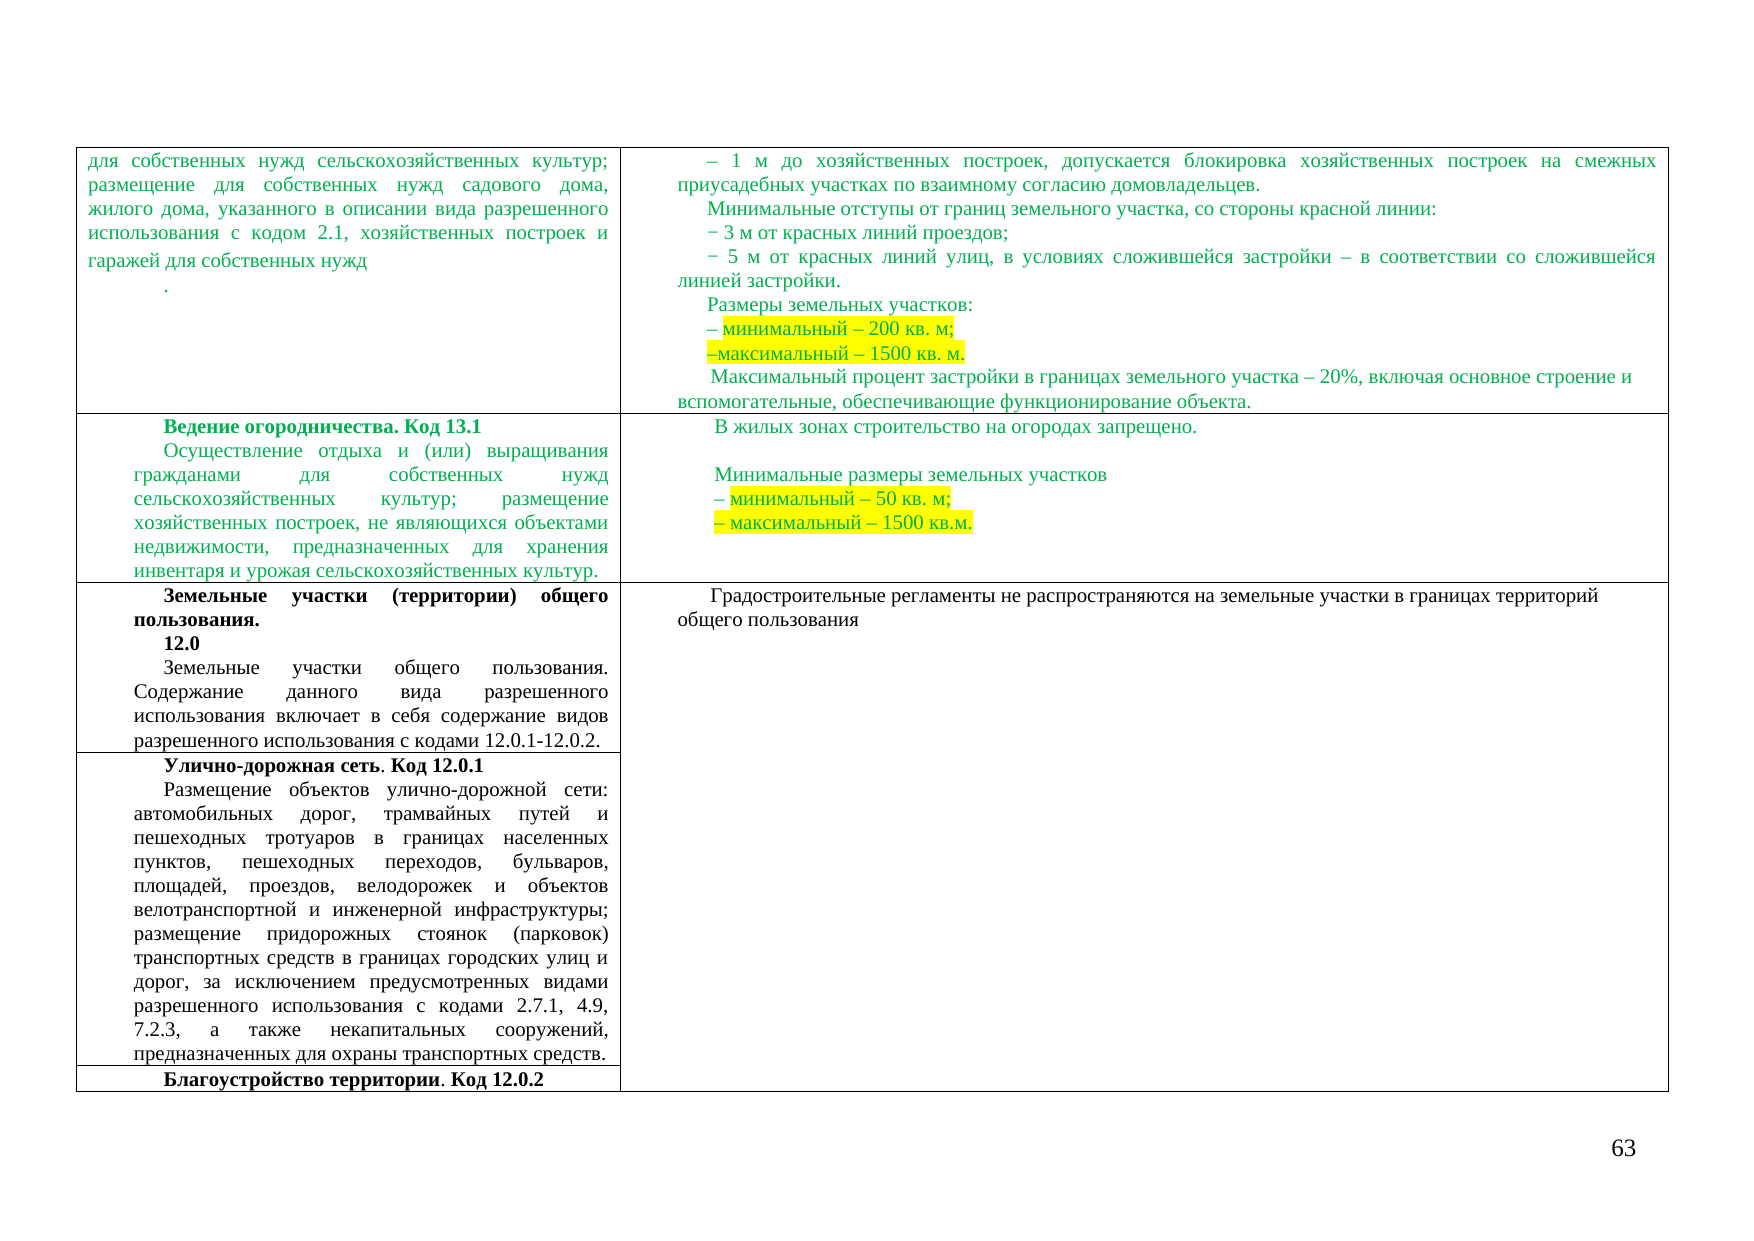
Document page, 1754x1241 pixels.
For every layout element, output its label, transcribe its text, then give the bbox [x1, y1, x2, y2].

table_cell В жилых зонах строительство на огородах запрещено. Минимальные размеры земельных участков – минимальный – 50 кв. м; – максимальный – 1500 кв.м. [621, 414, 1668, 582]
table_cell Ведение огородничества. Код 13.1 Осуществление отдыха и (или) выращивания гражданами для собственных нужд сельскохозяйственных культур; размещение хозяйственных построек, не являющихся объектами недвижимости, предназначенных для хранения инвентаря и урожая сельскохозяйственных культур. [77, 414, 620, 582]
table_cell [621, 148, 1668, 413]
table_cell Градостроительные регламенты не распространяются на земельные участки в границах территорий общего пользования [621, 583, 1668, 1091]
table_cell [77, 148, 620, 413]
table_cell Улично-дорожная сеть. Код 12.0.1 Размещение объектов улично-дорожной сети: автомобильных дорог, трамвайных путей и пешеходных тротуаров в границах населенных пунктов, пешеходных переходов, бульваров, площадей, проездов, велодорожек и объектов велотранспортной и инженерной инфраструктуры; размещение придорожных стоянок (парковок) транспортных средств в границах городских улиц и дорог, за исключением предусмотренных видами разрешенного использования с кодами 2.7.1, 4.9, 7.2.3, а также некапитальных сооружений, предназначенных для охраны транспортных средств. [77, 753, 620, 1065]
table_cell Земельные участки (территории) общего пользования. 12.0 Земельные участки общего пользования. Содержание данного вида разрешенного использования включает в себя содержание видов разрешенного использования с кодами 12.0.1-12.0.2. [77, 583, 620, 752]
